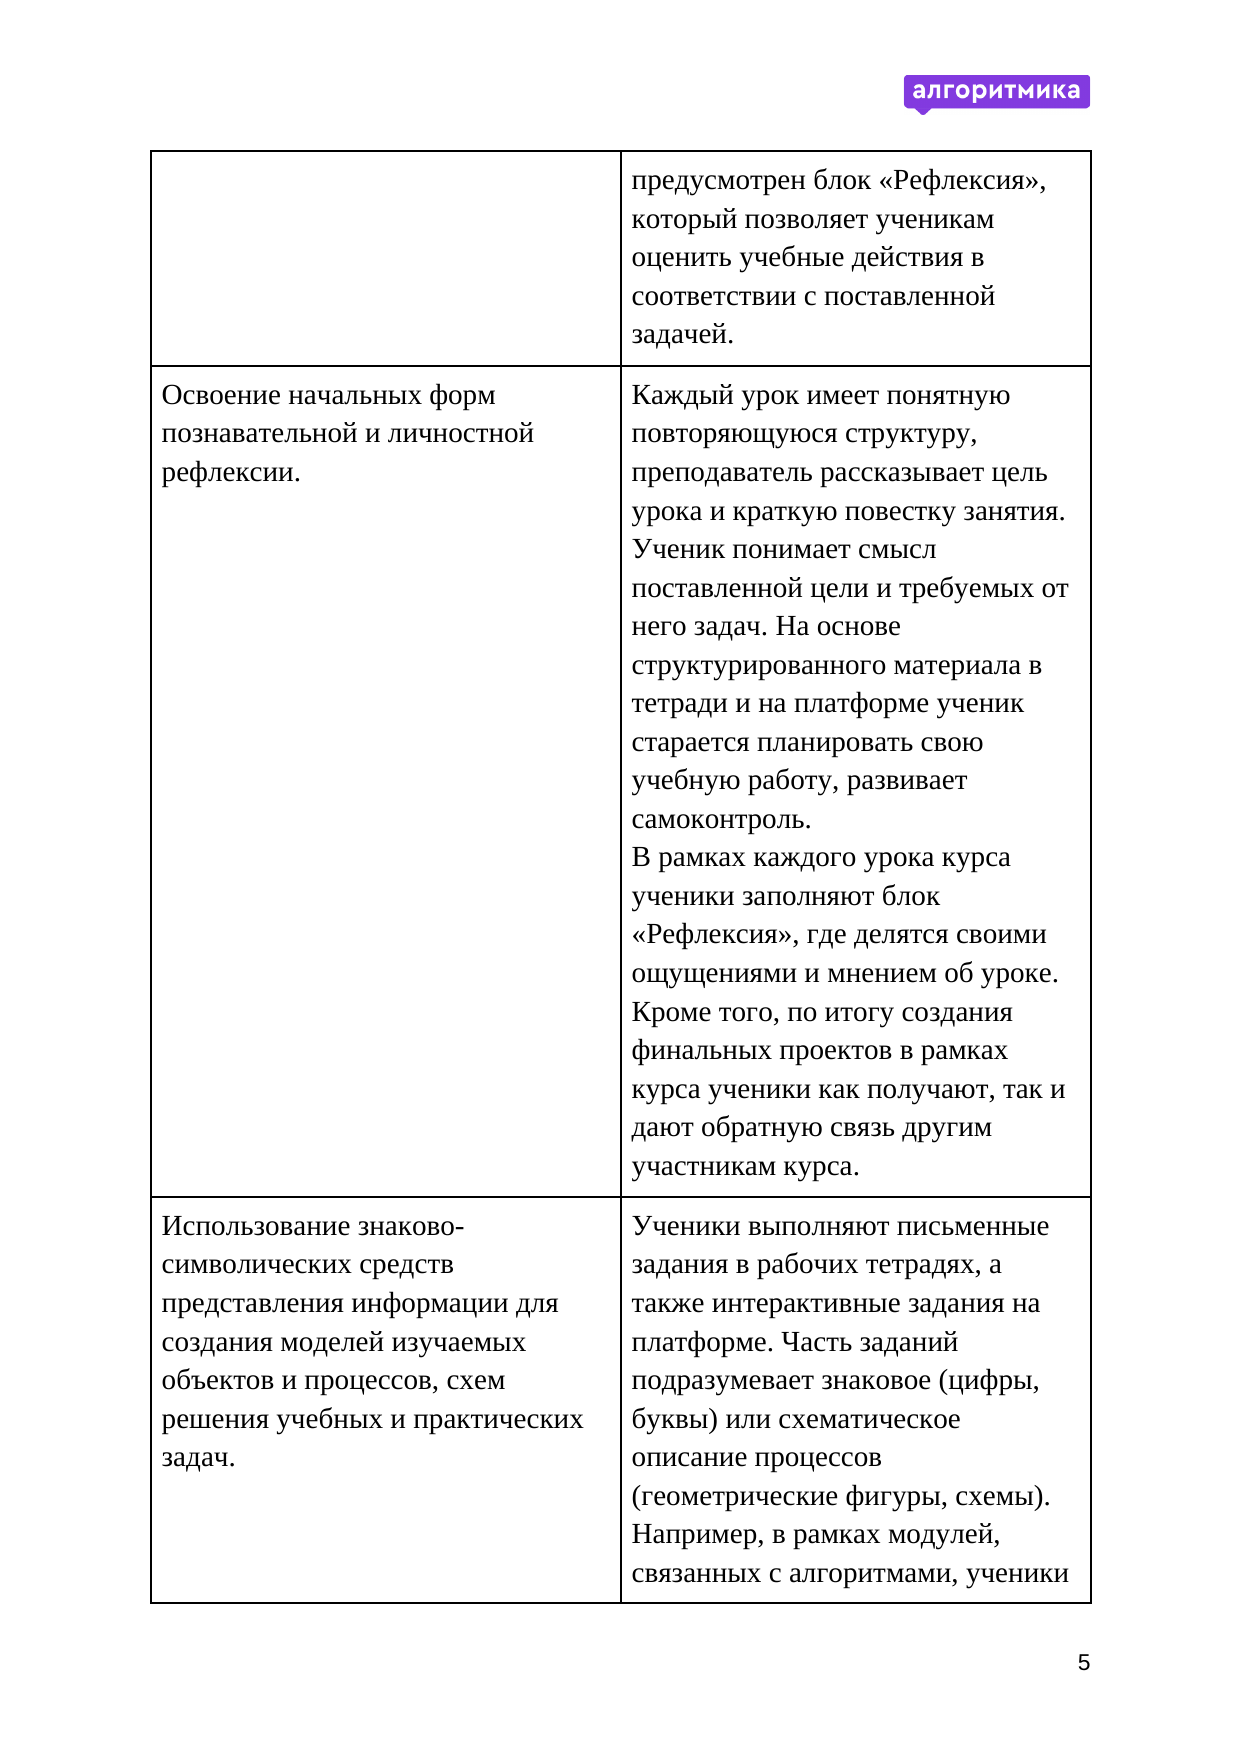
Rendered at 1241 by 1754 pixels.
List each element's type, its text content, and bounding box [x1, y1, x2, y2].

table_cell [152, 1198, 620, 1602]
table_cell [622, 152, 1090, 364]
table_cell Освоение начальных форм познавательной и личностной рефлексии. [152, 367, 620, 1196]
table_cell Каждый урок имеет понятную повторяющуюся структуру, преподаватель рассказывает цель урока и краткую повестку занятия. Ученик понимает смысл поставленной цели и требуемых от него задач. На основе структурированного материала в тетради и на платформе ученик старается планировать свою учебную работу, развивает самоконтроль. В рамках каждого урока курса ученики заполняют блок «Рефлексия», где делятся своими ощущениями и мнением об уроке. Кроме того, по итогу создания финальных проектов в рамках курса ученики как получают, так и дают обратную связь другим участникам курса. [622, 367, 1090, 1196]
picture [903, 75, 1091, 115]
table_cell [152, 152, 620, 364]
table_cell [622, 1198, 1090, 1602]
